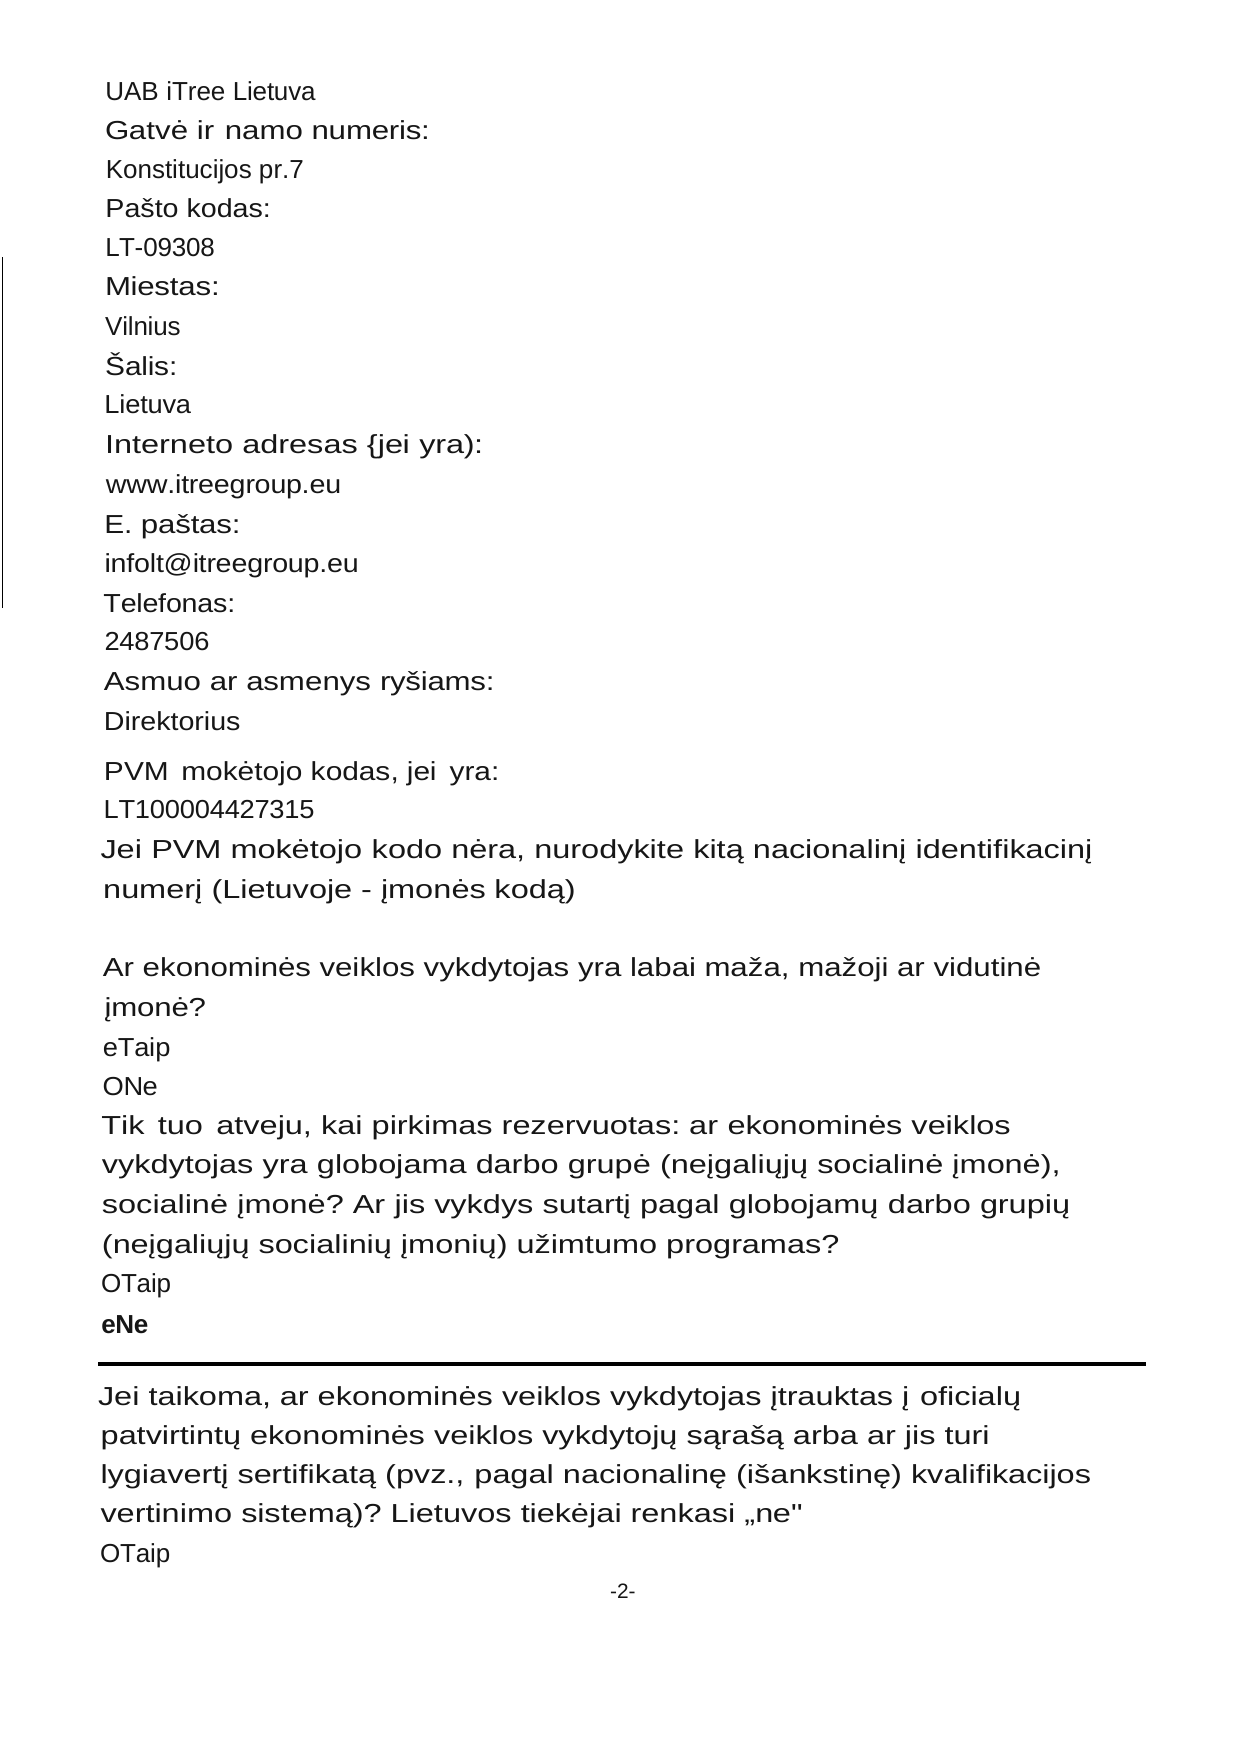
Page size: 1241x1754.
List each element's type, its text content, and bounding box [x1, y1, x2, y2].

text E. paštas: [104, 509, 1157, 539]
text Miestas: [105, 271, 1157, 301]
text Jei PVM mokėtojo kodo nėra, nurodykite kitą nacionalinį identifikacinį numerį (Lietuvoje - įmonės kodą) [100, 834, 1157, 904]
text UAB iTree Lietuva [105, 76, 1157, 106]
text Vilnius Šalis: [105, 311, 212, 380]
text eTaip ONe [102, 1032, 212, 1101]
text Jei taikoma, ar ekonominės veiklos vykdytojas įtrauktas į oficialų patvirtintų ekonominės veiklos vykdytojų sąrašą arba ar jis turi lygiavertį sertifikatą (pvz., pagal nacionalinę (išankstinę) kvalifikacijos vertinimo sistemą)? Lietuvos tiekėjai renkasi „ne" [98, 1381, 1106, 1528]
text www.itreegroup.eu [106, 469, 1157, 499]
text Asmuo ar asmenys ryšiams: [104, 666, 1157, 696]
text Gatvė ir namo numeris: [105, 115, 1157, 144]
text Ar ekonominės veiklos vykdytojas yra labai maža, mažoji ar vidutinė įmonė? [103, 952, 1106, 1022]
text eNe [101, 1309, 1157, 1339]
text Konstitucijos pr.7 Pašto kodas: [105, 154, 350, 223]
text PVM mokėtojo kodas, jei yra: [104, 756, 572, 785]
text infolt@itreegroup.eu Telefonas: [103, 548, 488, 618]
text Direktorius [104, 706, 572, 736]
text OTaip [101, 1268, 1157, 1298]
text 2487506 [104, 627, 1157, 657]
text LT100004427315 [103, 794, 1157, 824]
text Lietuva [104, 390, 1157, 419]
text Tik tuo atveju, kai pirkimas rezervuotas: ar ekonominės veiklos vykdytojas yra globojama darbo grupė (neįgaliųjų socialinė įmonė), socialinė įmonė? Ar jis vykdys sutartį pagal globojamų darbo grupių (neįgaliųjų socialinių įmonių) užimtumo programas? [101, 1110, 1157, 1259]
text OTaip [100, 1538, 1157, 1568]
text LT-09308 [105, 232, 1157, 262]
text Interneto adresas {jei yra): [105, 429, 1157, 459]
